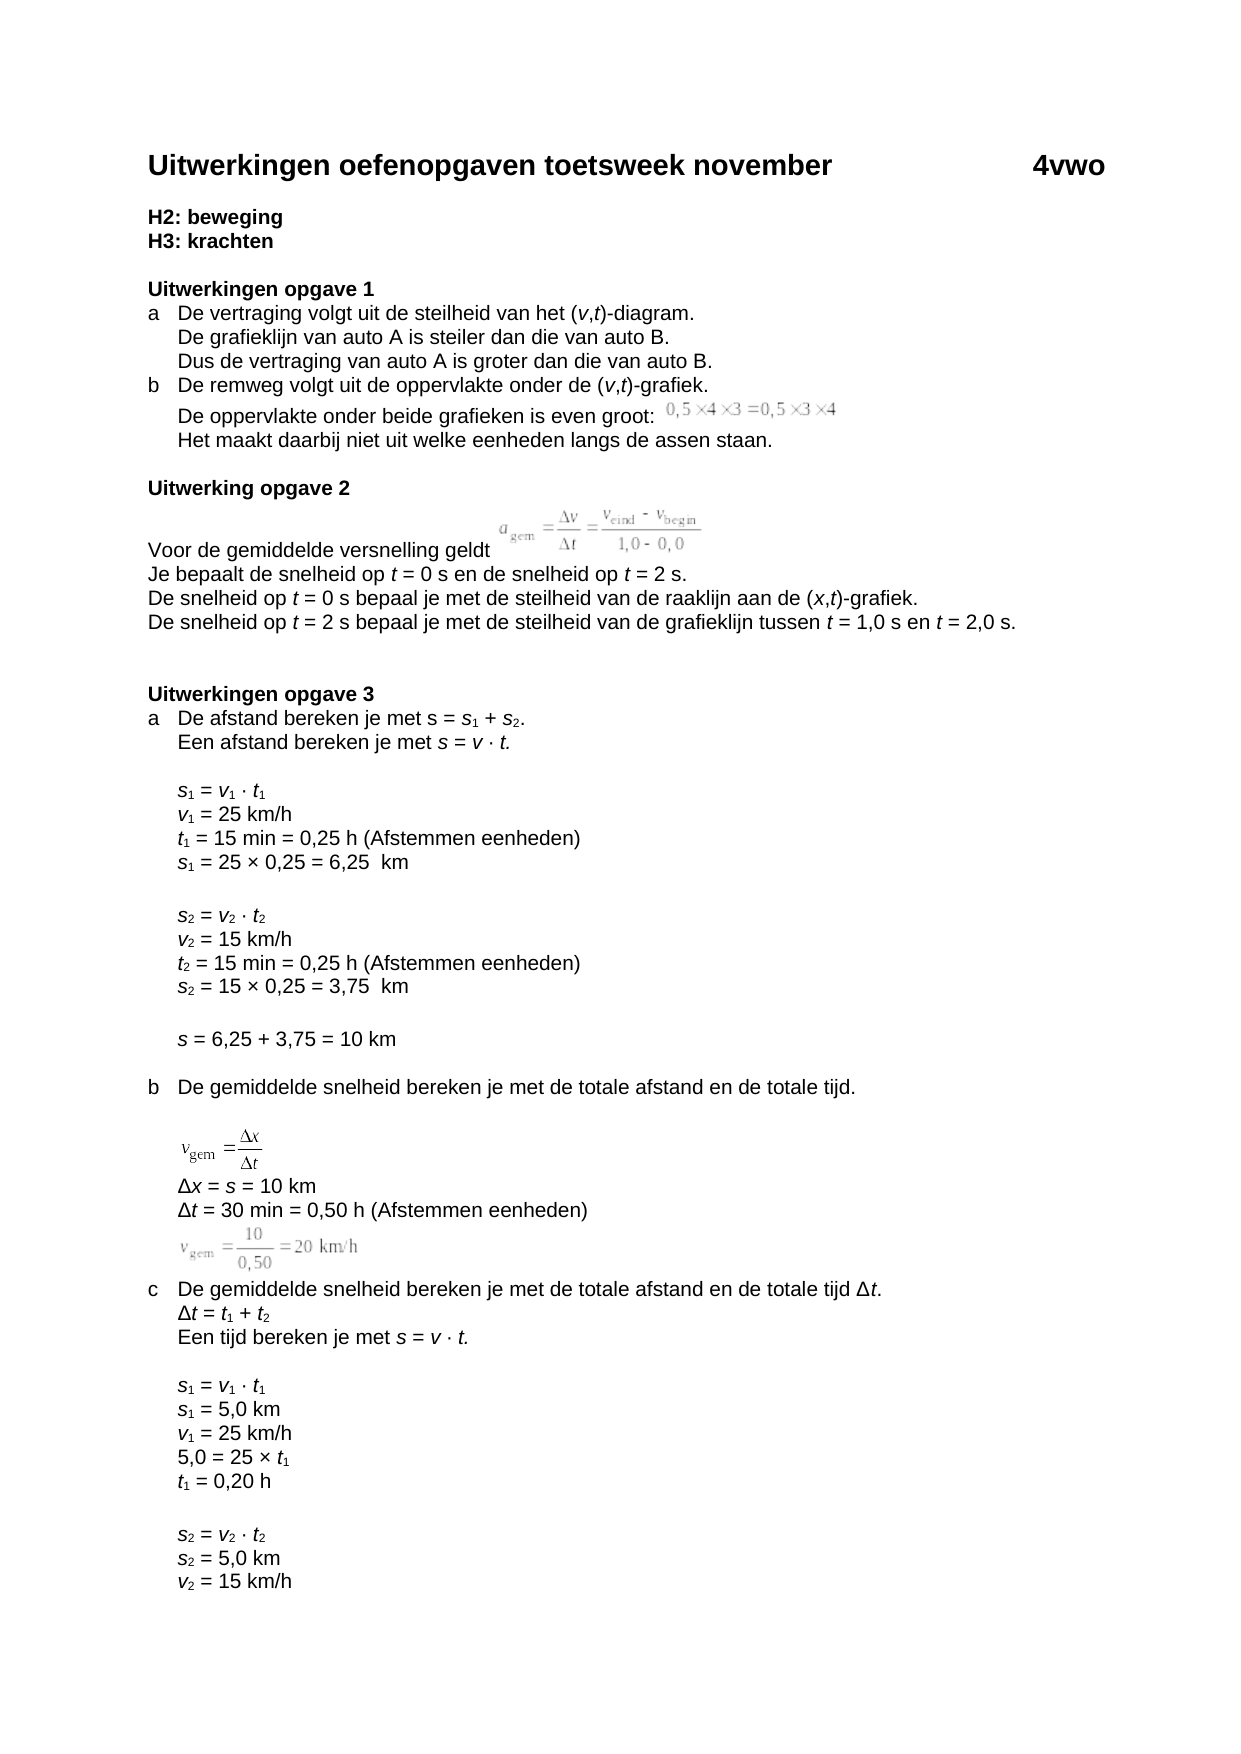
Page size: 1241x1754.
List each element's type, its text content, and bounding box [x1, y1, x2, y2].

text s2 = v2 ∙ t2 [148, 1521, 1152, 1545]
text s1 = v1 ∙ t1 [148, 1373, 1152, 1397]
text Uitwerkingen oefenopgaven toetsweek november 4vwo [148, 148, 1152, 181]
text Je bepaalt de snelheid op t = 0 s en de snelheid op t = 2 s. [148, 562, 1152, 586]
text s2 = v2 ∙ t2 [148, 902, 1152, 926]
text a De afstand bereken je met s = s1 + s2. [148, 706, 1152, 730]
text Uitwerking opgave 2 [148, 476, 1152, 500]
text H2: beweging [148, 205, 1152, 229]
text s1 = v1 ∙ t1 [148, 778, 1152, 802]
text a De vertraging volgt uit de steilheid van het (v,t)-diagram. [148, 301, 1152, 325]
text De snelheid op t = 2 s bepaal je met de steilheid van de grafieklijn tussen t = 1,0 s en t = 2,0 s. [148, 610, 1152, 634]
text s2 = 5,0 km [148, 1545, 1152, 1569]
text s2 = 15 × 0,25 = 3,75 km [148, 974, 1152, 998]
text De oppervlakte onder beide grafieken is even groot: [148, 397, 1152, 428]
text 5,0 = 25 × t1 [148, 1445, 1152, 1469]
text t2 = 15 min = 0,25 h (Afstemmen eenheden) [148, 950, 1152, 974]
text Δt = 30 min = 0,50 h (Afstemmen eenheden) [148, 1198, 1152, 1222]
text Een afstand bereken je met s = v ∙ t. [148, 730, 1152, 754]
text t1 = 15 min = 0,25 h (Afstemmen eenheden) [148, 826, 1152, 850]
text Dus de vertraging van auto A is groter dan die van auto B. [148, 349, 1152, 373]
text Voor de gemiddelde versnelling geldt [148, 500, 1152, 562]
text H3: krachten [148, 229, 1152, 253]
text v1 = 25 km/h [148, 802, 1152, 826]
text De snelheid op t = 0 s bepaal je met de steilheid van de raaklijn aan de (x,t)-grafiek. [148, 586, 1152, 610]
text v1 = 25 km/h [148, 1421, 1152, 1445]
text Uitwerkingen opgave 1 [148, 277, 1152, 301]
text v2 = 15 km/h [148, 926, 1152, 950]
text b De remweg volgt uit de oppervlakte onder de (v,t)-grafiek. [148, 373, 1152, 397]
text De grafieklijn van auto A is steiler dan die van auto B. [148, 325, 1152, 349]
text t1 = 0,20 h [148, 1469, 1152, 1493]
text s1 = 5,0 km [148, 1397, 1152, 1421]
text Uitwerkingen opgave 3 [148, 682, 1152, 706]
text Het maakt daarbij niet uit welke eenheden langs de assen staan. [148, 428, 1152, 452]
text c De gemiddelde snelheid bereken je met de totale afstand en de totale tijd Δt. [148, 1277, 1152, 1301]
text s = 6,25 + 3,75 = 10 km [148, 1027, 1152, 1051]
text s1 = 25 × 0,25 = 6,25 km [148, 850, 1152, 874]
text Δx = s = 10 km [148, 1174, 1152, 1198]
text Een tijd bereken je met s = v ∙ t. [148, 1325, 1152, 1349]
text Δt = t1 + t2 [148, 1301, 1152, 1325]
text v2 = 15 km/h [148, 1569, 1152, 1593]
text b De gemiddelde snelheid bereken je met de totale afstand en de totale tijd. [148, 1075, 1152, 1099]
